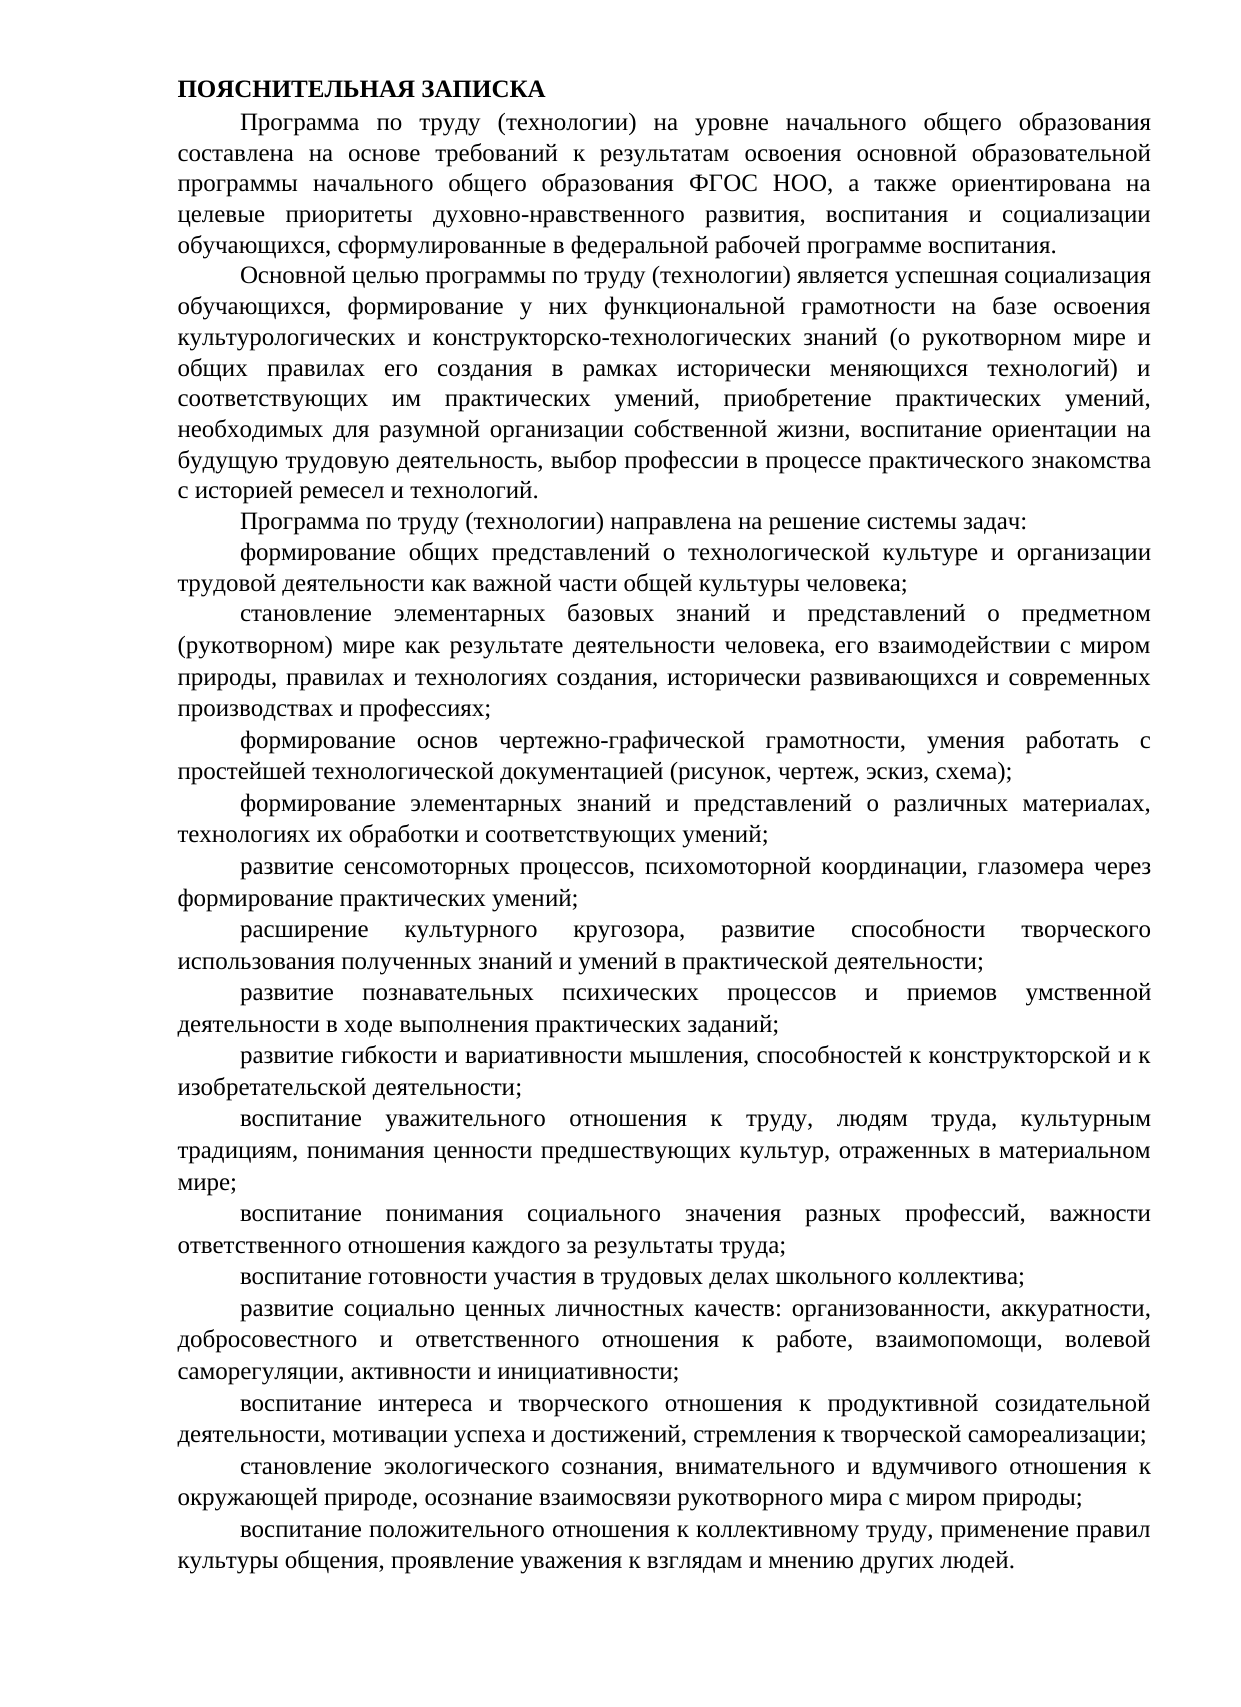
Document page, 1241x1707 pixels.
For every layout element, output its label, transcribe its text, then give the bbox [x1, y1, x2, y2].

text формирование основ чертежно-графической грамотности, умения работать с простейшей технологической документацией (рисунок, чертеж, эскиз, схема); [177, 725, 1152, 785]
text ПОЯСНИТЕЛЬНАЯ ЗАПИСКА [177, 74, 1152, 103]
text развитие познавательных психических процессов и приемов умственной деятельности в ходе выполнения практических заданий; [177, 977, 1152, 1038]
text воспитание интереса и творческого отношения к продуктивной созидательной деятельности, мотивации успеха и достижений, стремления к творческой самореализации; [177, 1388, 1152, 1448]
text формирование общих представлений о технологической культуре и организации трудовой деятельности как важной части общей культуры человека; [177, 537, 1152, 597]
text становление экологического сознания, внимательного и вдумчивого отношения к окружающей природе, осознание взаимосвязи рукотворного мира с миром природы; [177, 1451, 1152, 1511]
text воспитание положительного отношения к коллективному труду, применение правил культуры общения, проявление уважения к взглядам и мнению других людей. [177, 1514, 1152, 1574]
text воспитание готовности участия в трудовых делах школьного коллектива; [177, 1261, 1152, 1290]
text развитие социально ценных личностных качеств: организованности, аккуратности, добросовестного и ответственного отношения к работе, взаимопомощи, волевой саморегуляции, активности и инициативности; [177, 1293, 1152, 1385]
text становление элементарных базовых знаний и представлений о предметном (рукотворном) мире как результате деятельности человека, его взаимодействии с миром природы, правилах и технологиях создания, исторически развивающихся и современных производствах и профессиях; [177, 598, 1152, 722]
text Программа по труду (технологии) на уровне начального общего образования составлена на основе требований к результатам освоения основной образовательной программы начального общего образования ФГОС НОО, а также ориентирована на целевые приоритеты духовно-нравственного развития, воспитания и социализации обучающихся, сформулированные в федеральной рабочей программе воспитания. [177, 107, 1152, 258]
text развитие гибкости и вариативности мышления, способностей к конструкторской и к изобретательской деятельности; [177, 1040, 1152, 1101]
text формирование элементарных знаний и представлений о различных материалах, технологиях их обработки и соответствующих умений; [177, 788, 1152, 848]
text Программа по труду (технологии) направлена на решение системы задач: [177, 506, 1152, 535]
text развитие сенсомоторных процессов, психомоторной координации, глазомера через формирование практических умений; [177, 851, 1152, 911]
text воспитание уважительного отношения к труду, людям труда, культурным традициям, понимания ценности предшествующих культур, отраженных в материальном мире; [177, 1103, 1152, 1195]
text Основной целью программы по труду (технологии) является успешная социализация обучающихся, формирование у них функциональной грамотности на базе освоения культурологических и конструкторско-технологических знаний (о рукотворном мире и общих правилах его создания в рамках исторически меняющихся технологий) и соответствующих им практических умений, приобретение практических умений, необходимых для разумной организации собственной жизни, воспитание ориентации на будущую трудовую деятельность, выбор профессии в процессе практического знакомства с историей ремесел и технологий. [177, 261, 1152, 504]
text расширение культурного кругозора, развитие способности творческого использования полученных знаний и умений в практической деятельности; [177, 914, 1152, 974]
text воспитание понимания социального значения разных профессий, важности ответственного отношения каждого за результаты труда; [177, 1198, 1152, 1258]
